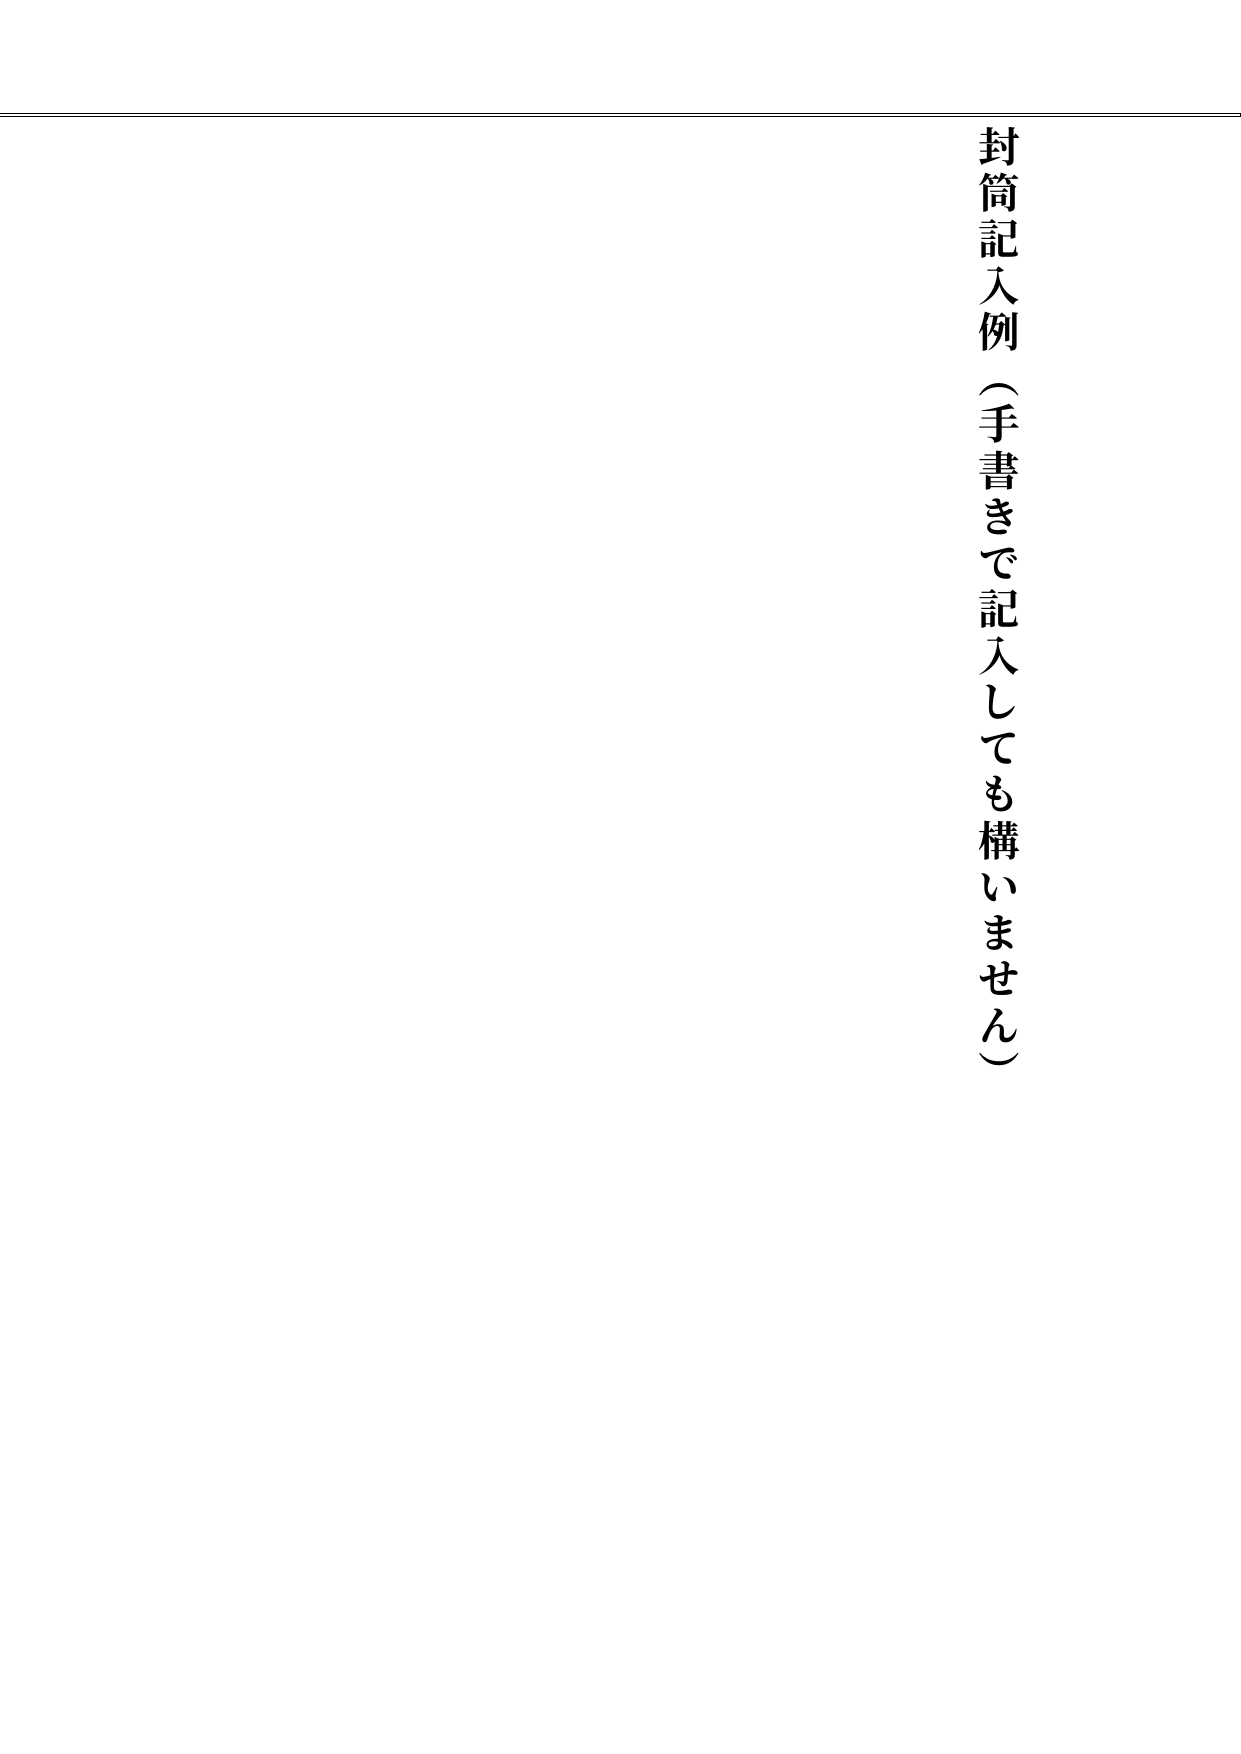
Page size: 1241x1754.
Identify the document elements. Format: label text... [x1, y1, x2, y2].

text 封筒記入例（手書きで記入しても構いません） [948, 125, 1049, 1628]
